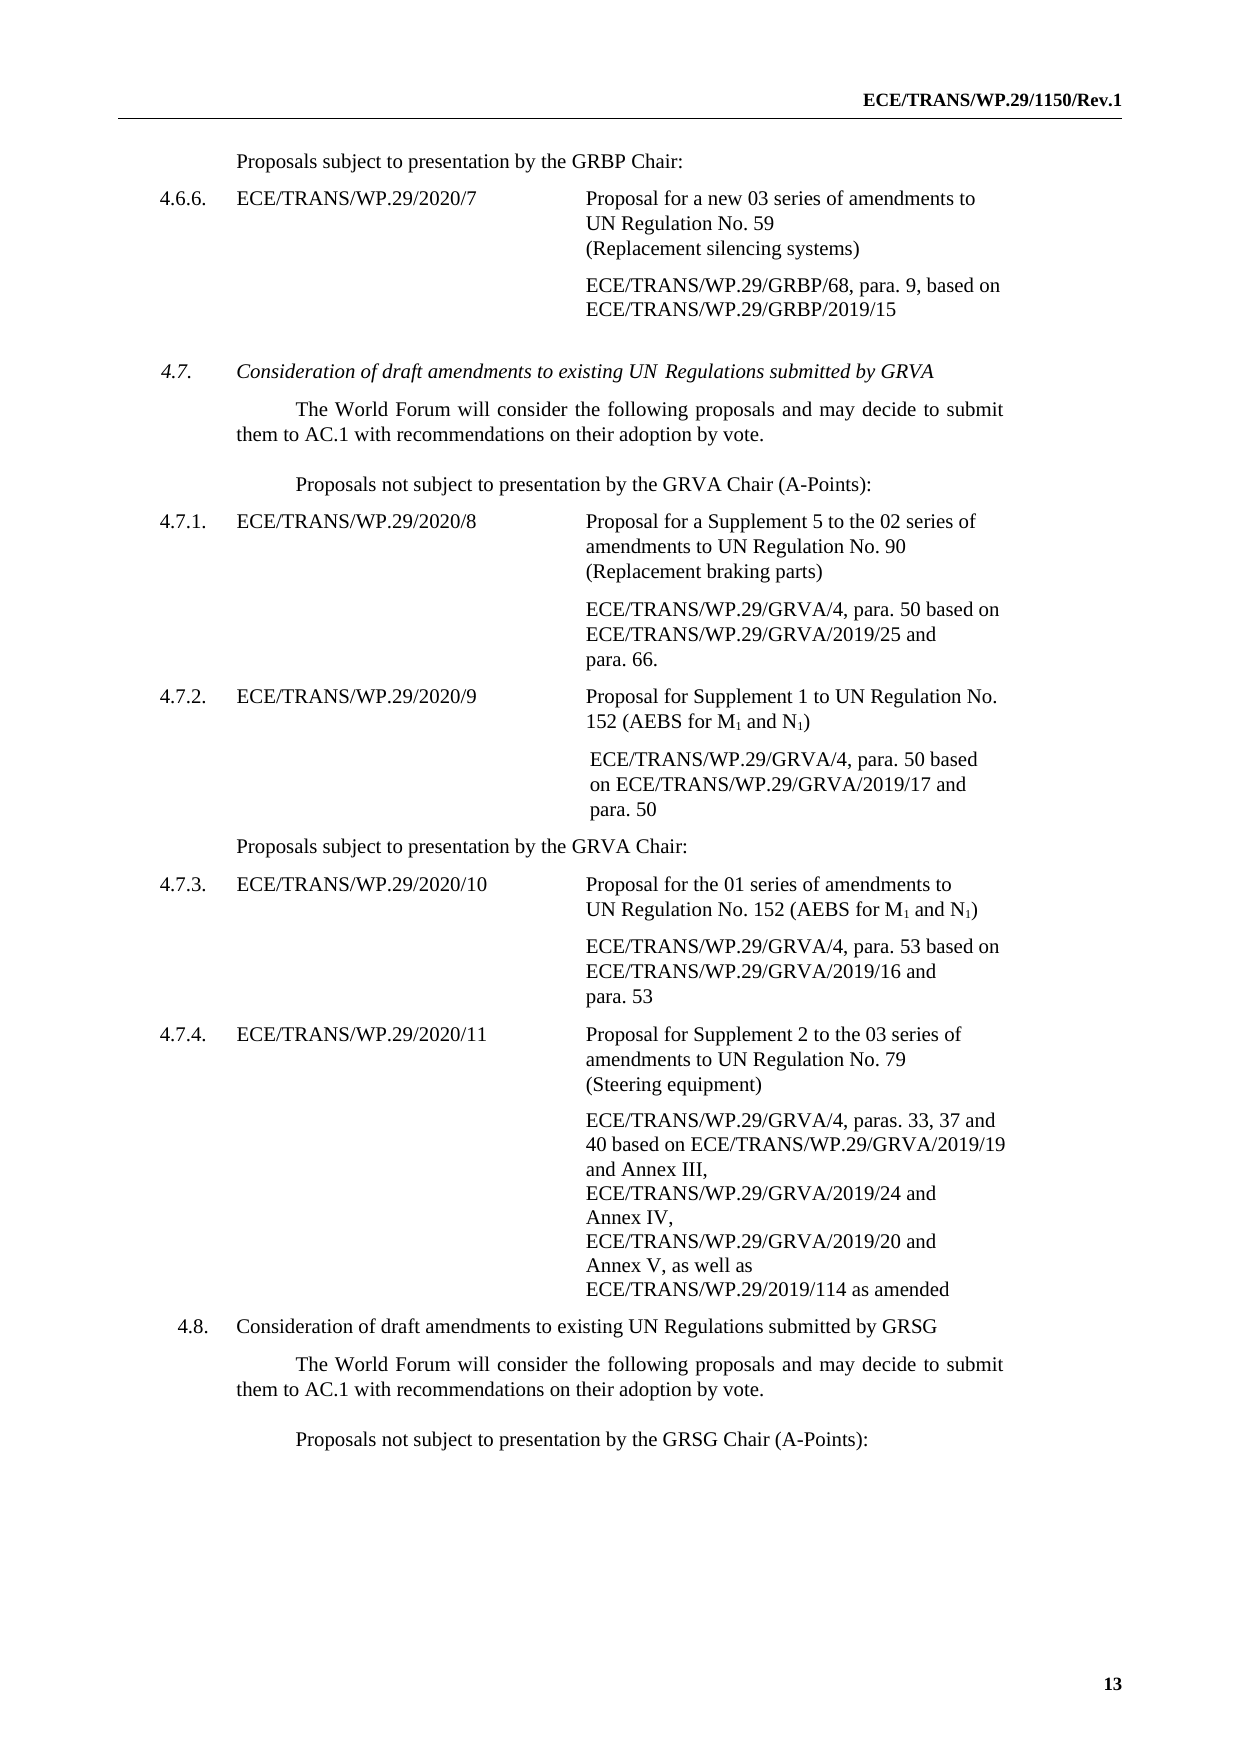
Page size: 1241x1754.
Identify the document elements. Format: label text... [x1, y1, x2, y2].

text Proposals not subject to presentation by the GRSG Chair (A-Points): [236, 1426, 1004, 1451]
text The World Forum will consider the following proposals and may decide to submit them to AC.1 with recommendations on their adoption by vote. [236, 396, 1004, 446]
table_cell ECE/TRANS/WP.29/2020/10 [221, 871, 586, 1021]
table_cell Proposal for Supplement 2 to the 03 series of amendments to UN Regulation No. 79 (Steering equipment) ECE/TRANS/WP.29/GRVA/4, paras. 33, 37 and 40 based on ECE/TRANS/WP.29/GRVA/2019/19 and Annex III, ECE/TRANS/WP.29/GRVA/2019/24 and Annex IV, ECE/TRANS/WP.29/GRVA/2019/20 and Annex V, as well as ECE/TRANS/WP.29/2019/114 as amended [586, 1021, 1012, 1313]
table_cell ECE/TRANS/WP.29/2020/11 [221, 1021, 586, 1313]
text 4.7. Consideration of draft amendments to existing UN Regulations submitted by GRVA [118, 358, 1004, 383]
table_cell 4.7.2. [118, 683, 221, 833]
table_header Proposal for a Supplement 5 to the 02 series of amendments to UN Regulation No. 90 (Replacement braking parts) ECE/TRANS/WP.29/GRVA/4, para. 50 based on ECE/TRANS/WP.29/GRVA/2019/25 and para. 66. [586, 508, 1003, 683]
table_cell Proposal for the 01 series of amendments to UN Regulation No. 152 (AEBS for M1 and N1) ECE/TRANS/WP.29/GRVA/4, para. 53 based on ECE/TRANS/WP.29/GRVA/2019/16 and para. 53 [586, 871, 1003, 1021]
table_header Proposal for a new 03 series of amendments to UN Regulation No. 59 (Replacement silencing systems) ECE/TRANS/WP.29/GRBP/68, para. 9, based on ECE/TRANS/WP.29/GRBP/2019/15 [586, 185, 1012, 333]
table_header ECE/TRANS/WP.29/2020/7 [221, 185, 586, 333]
table_cell 4.7.3. [118, 871, 221, 1021]
table_cell Proposal for Supplement 1 to UN Regulation No. 152 (AEBS for M1 and N1) ECE/TRANS/WP.29/GRVA/4, para. 50 based on ECE/TRANS/WP.29/GRVA/2019/17 and para. 50 [586, 683, 1003, 833]
text The World Forum will consider the following proposals and may decide to submit them to AC.1 with recommendations on their adoption by vote. [236, 1351, 1004, 1401]
table_cell 4.7.4. [118, 1021, 221, 1313]
table_cell Proposals subject to presentation by the GRVA Chair: [118, 833, 1003, 871]
table_header 4.6.6. [118, 185, 221, 333]
text Proposals not subject to presentation by the GRVA Chair (A-Points): [236, 471, 1004, 496]
table_header ECE/TRANS/WP.29/2020/8 [221, 508, 586, 683]
text 4.8. Consideration of draft amendments to existing UN Regulations submitted by GRSG [118, 1313, 1004, 1338]
table_cell ECE/TRANS/WP.29/2020/9 [221, 683, 586, 833]
table_header 4.7.1. [118, 508, 221, 683]
text Proposals subject to presentation by the GRBP Chair: [236, 148, 1004, 173]
